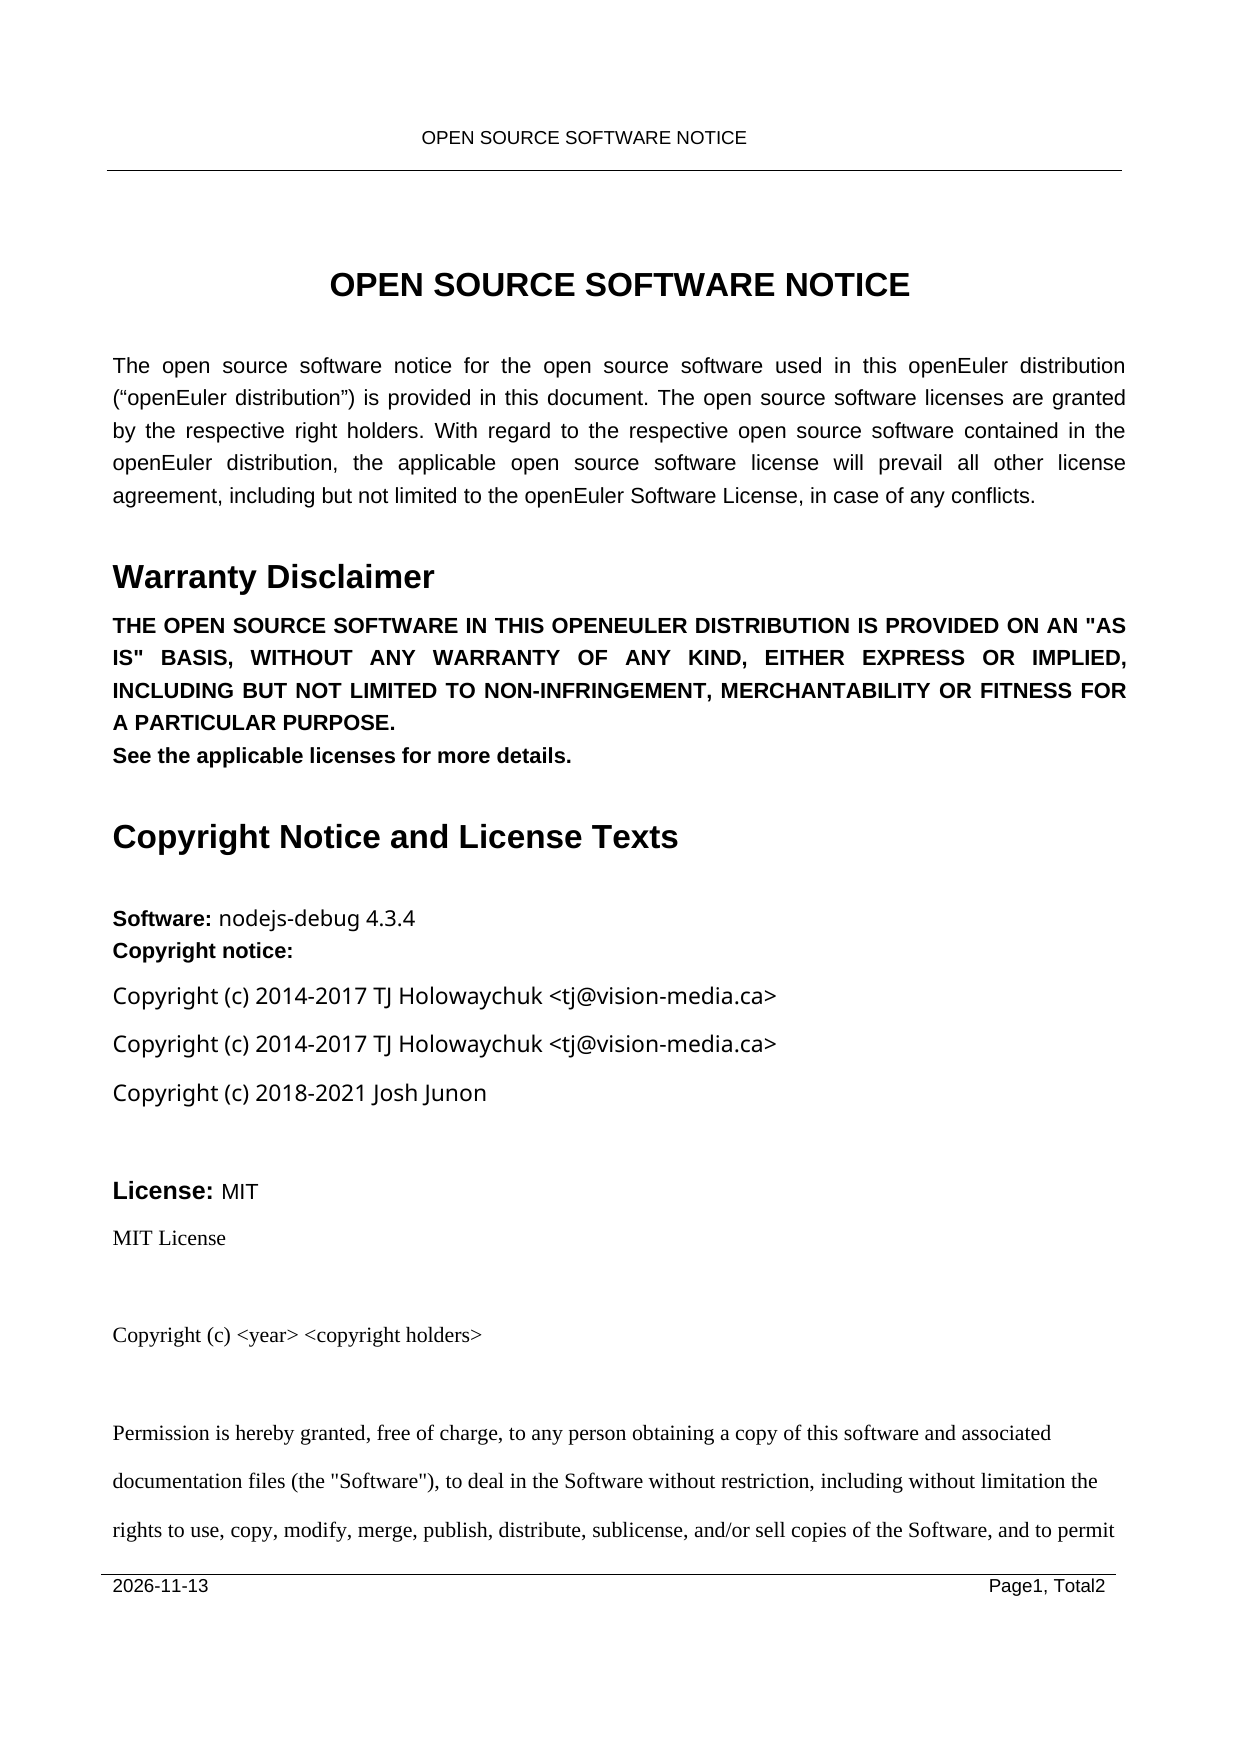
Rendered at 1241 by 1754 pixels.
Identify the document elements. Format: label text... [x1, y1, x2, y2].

text Warranty Disclaimer [112, 544, 1128, 609]
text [112, 1221, 1128, 1546]
text OPEN SOURCE SOFTWARE NOTICE [112, 251, 1128, 316]
text The open source software notice for the open source software used in this openEuler distribution (“openEuler distribution”) is provided in this document. The open source software licenses are granted by the respective right holders. With regard to the respective open source software contained in the openEuler distribution, the applicable open source software license will prevail all other license agreement, including but not limited to the openEuler Software License, in case of any conflicts. [112, 349, 1128, 511]
text THE OPEN SOURCE SOFTWARE IN THIS OPENEULER DISTRIBUTION IS PROVIDED ON AN "AS IS" BASIS, WITHOUT ANY WARRANTY OF ANY KIND, EITHER EXPRESS OR IMPLIED, INCLUDING BUT NOT LIMITED TO NON-INFRINGEMENT, MERCHANTABILITY OR FITNESS FOR A PARTICULAR PURPOSE. See the applicable licenses for more details. [112, 609, 1128, 771]
text Copyright Notice and License Texts [112, 804, 1128, 869]
text Copyright notice: [112, 934, 1128, 966]
text License: MIT [112, 1174, 1128, 1207]
text Copyright (c) 2014-2017 TJ Holowaychuk <tj@vision-media.ca> Copyright (c) 2014-2017 TJ Holowaychuk <tj@vision-media.ca> Copyright (c) 2018-2021 Josh Junon [112, 979, 1128, 1158]
text Software: nodejs-debug 4.3.4 [112, 901, 1128, 934]
